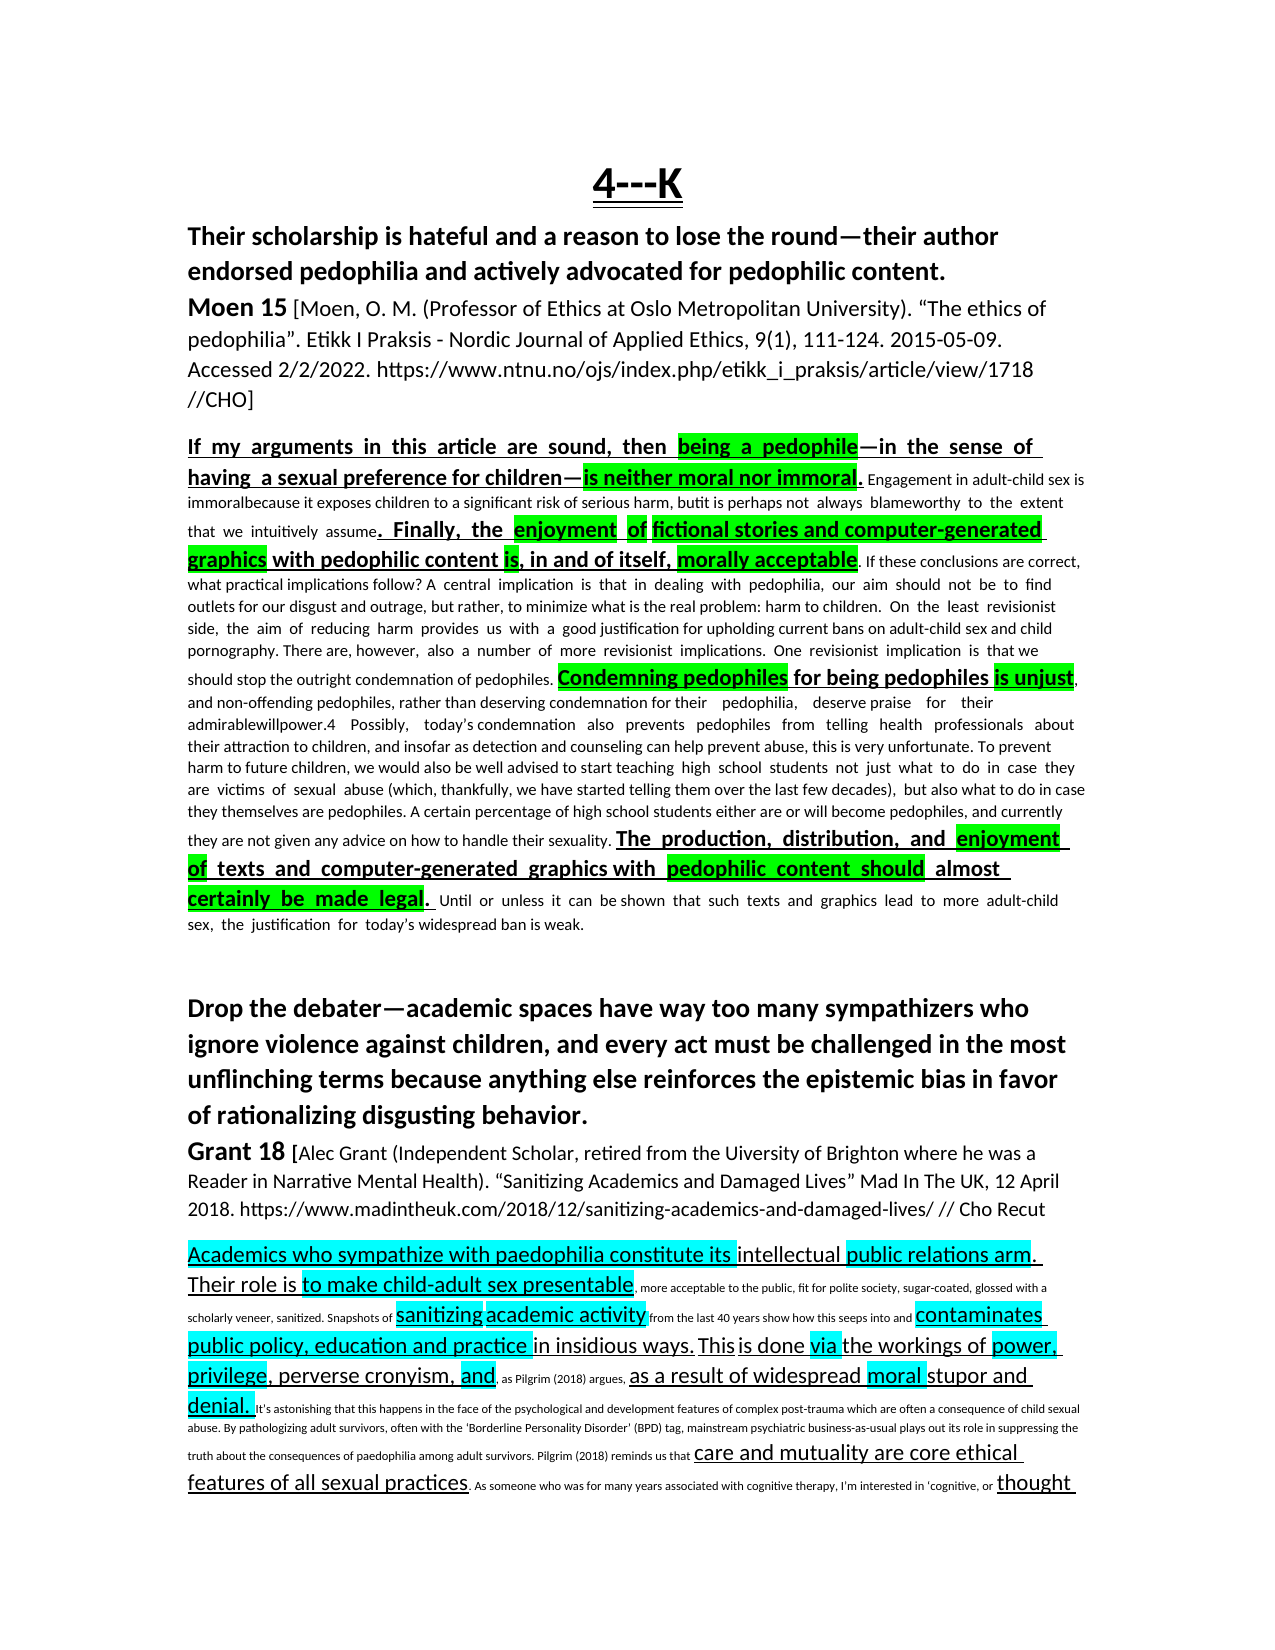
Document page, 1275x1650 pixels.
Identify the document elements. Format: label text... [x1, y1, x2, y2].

text Moen 15 [Moen, O. M. (Professor of Ethics at Oslo Metropolitan University). “The ethics of pedophilia”. Etikk I Praksis - Nordic Journal of Applied Ethics, 9(1), 111-124. 2015-05-09. Accessed 2/2/2022. https://www.ntnu.no/ojs/index.php/etikk_i_praksis/article/view/1718 //CHO] [187, 290, 1087, 413]
text Grant 18 [Alec Grant (Independent Scholar, retired from the Uiversity of Brighton where he was a Reader in Narrative Mental Health). “Sanitizing Academics and Damaged Lives” Mad In The UK, 12 April 2018. https://www.madintheuk.com/2018/12/sanitizing-academics-and-damaged-lives/ // Cho Recut [187, 1134, 1087, 1221]
subtitle Drop the debater—academic spaces have way too many sympathizers who ignore violence against children, and every act must be challenged in the most unflinching terms because anything else reinforces the epistemic bias in favor of rationalizing disgusting behavior. [187, 991, 1087, 1131]
text If my arguments in this article are sound, then being a pedophile—in the sense of having a sexual preference for children—is neither moral nor immoral. Engagement in adult-child sex is immoralbecause it exposes children to a significant risk of serious harm, butit is perhaps not always blameworthy to the extent that we intuitively assume. Finally, the enjoyment of fictional stories and computer-generated graphics with pedophilic content is, in and of itself, morally acceptable. If these conclusions are correct, what practical implications follow? A central implication is that in dealing with pedophilia, our aim should not be to find outlets for our disgust and outrage, but rather, to minimize what is the real problem: harm to children. On the least revisionist side, the aim of reducing harm provides us with a good justification for upholding current bans on adult-child sex and child pornography. There are, however, also a number of more revisionist implications. One revisionist implication is that we should stop the outright condemnation of pedophiles. Condemning pedophiles for being pedophiles is unjust, and non-offending pedophiles, rather than deserving condemnation for their pedophilia, deserve praise for their admirablewillpower.4 Possibly, today’s condemnation also prevents pedophiles from telling health professionals about their attraction to children, and insofar as detection and counseling can help prevent abuse, this is very unfortunate. To prevent harm to future children, we would also be well advised to start teaching high school students not just what to do in case they are victims of sexual abuse (which, thankfully, we have started telling them over the last few decades), but also what to do in case they themselves are pedophiles. A certain percentage of high school students either are or will become pedophiles, and currently they are not given any advice on how to handle their sexuality. The production, distribution, and enjoyment of texts and computer-generated graphics with pedophilic content should almost certainly be made legal. Until or unless it can be shown that such texts and graphics lead to more adult-child sex, the justification for today’s widespread ban is weak. [187, 432, 1087, 934]
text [187, 1240, 1087, 1496]
subtitle Their scholarship is hateful and a reason to lose the round—their author endorsed pedophilia and actively advocated for pedophilic content. [187, 219, 1087, 287]
subtitle 4---K [187, 154, 1087, 210]
